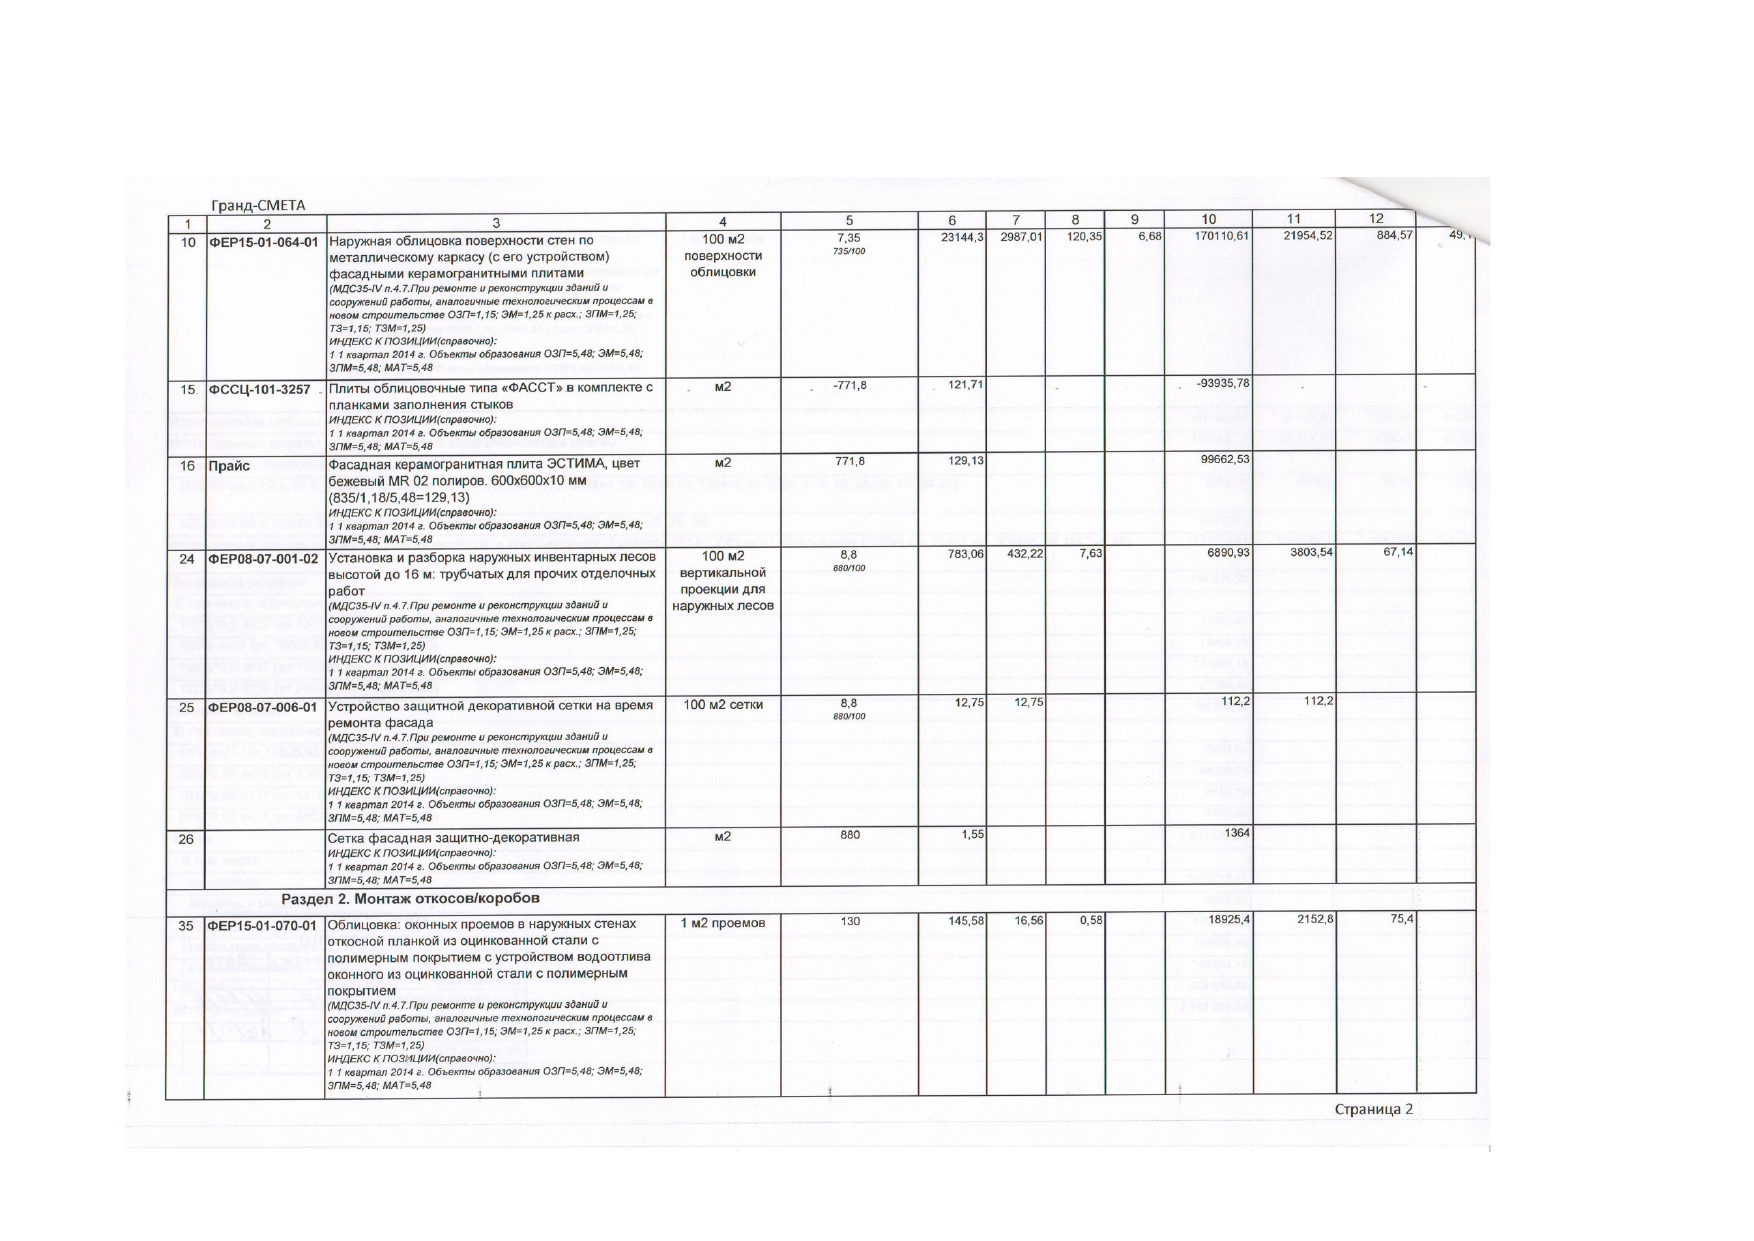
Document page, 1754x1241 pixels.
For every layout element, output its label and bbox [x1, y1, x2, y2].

picture [118, 177, 1497, 1152]
